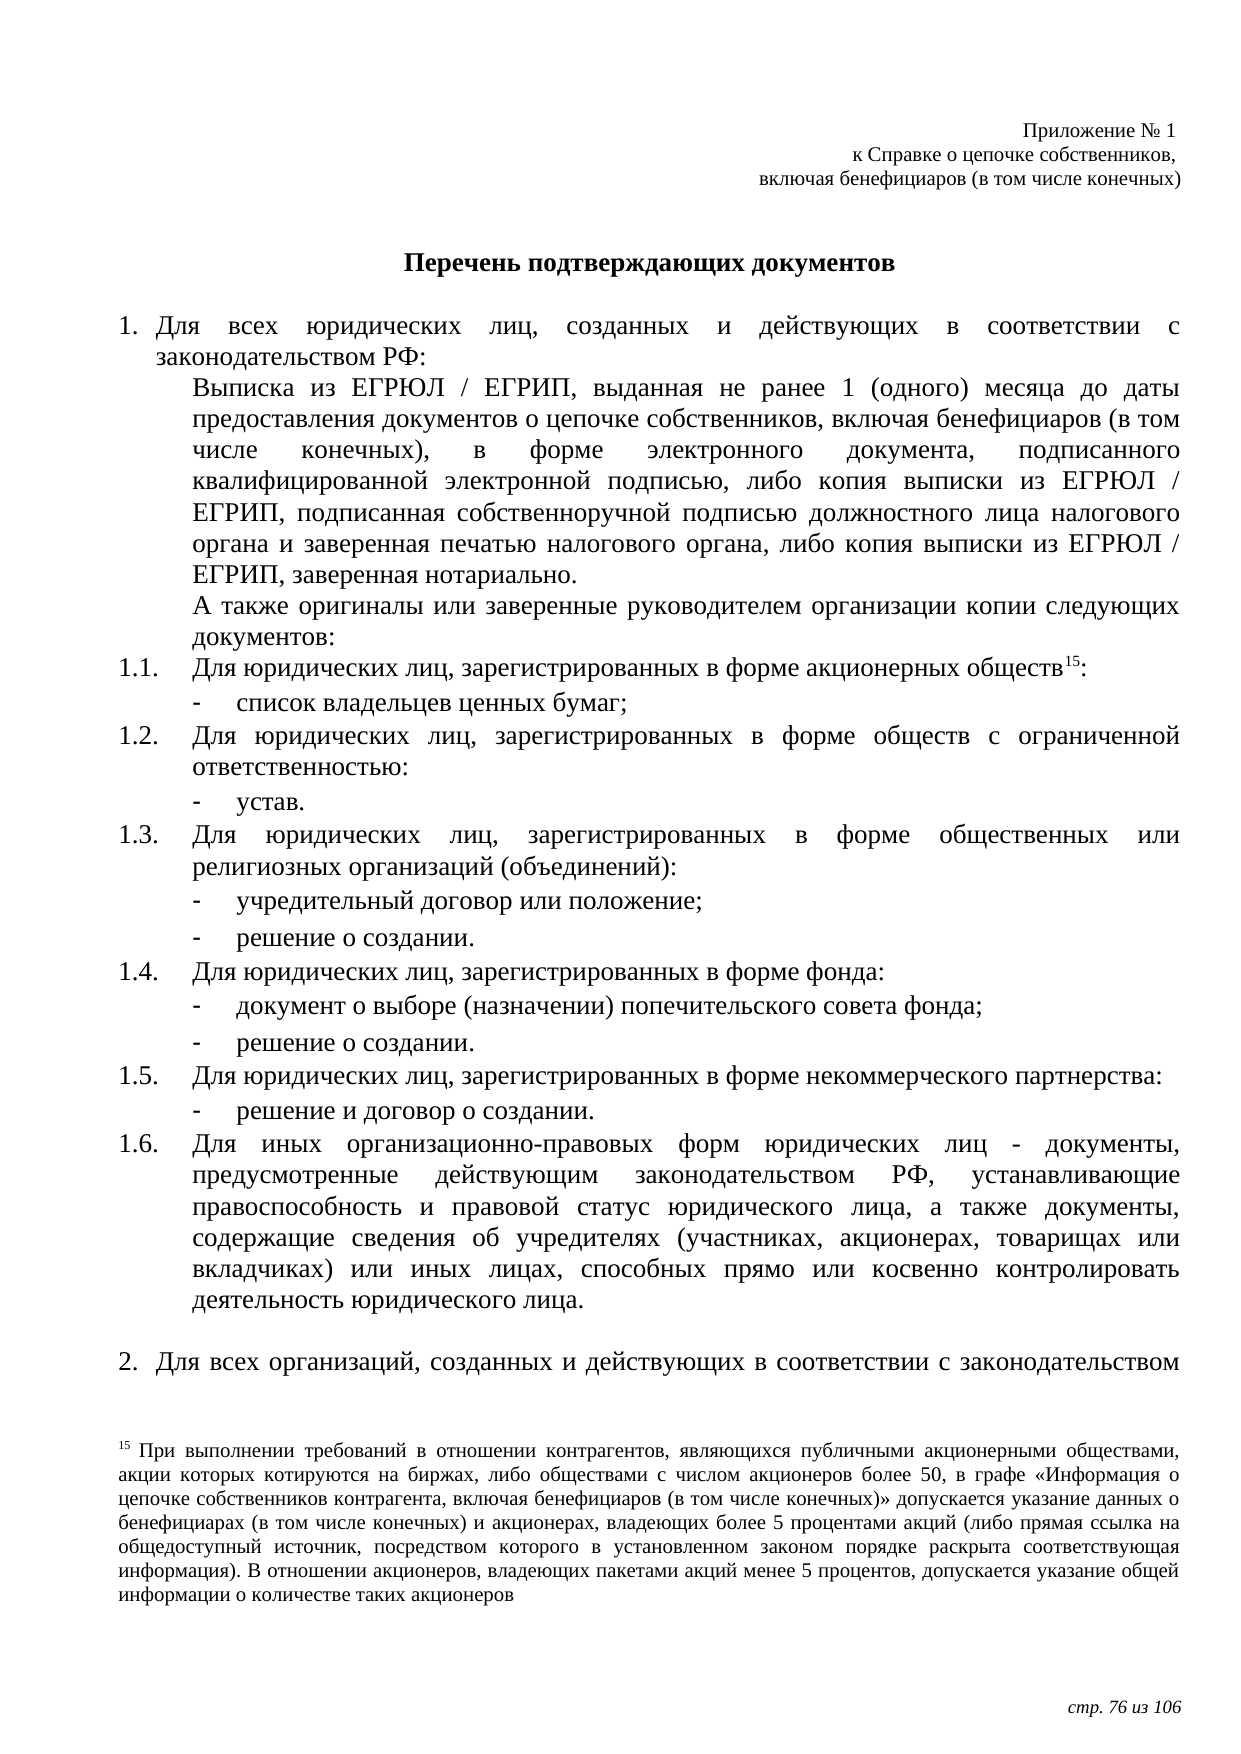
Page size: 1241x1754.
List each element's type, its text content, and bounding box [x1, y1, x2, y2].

list Для юридических лиц, зарегистрированных в форме акционерных обществ: [118, 651, 1181, 682]
list Для иных организационно-правовых форм юридических лиц - документы, предусмотренные действующим законодательством РФ, устанавливающие правоспособность и правовой статус юридического лица, а также документы, содержащие сведения об учредителях (участниках, акционерах, товарищах или вкладчиках) или иных лицах, способных прямо или косвенно контролировать деятельность юридического лица. [118, 1127, 1181, 1314]
list Для юридических лиц, зарегистрированных в форме общественных или религиозных организаций (объединений): [118, 818, 1181, 881]
text Перечень подтверждающих документов [118, 246, 1181, 278]
list устав. [192, 782, 1181, 818]
list Для всех юридических лиц, созданных и действующих в соответствии с законодательством РФ: [118, 309, 1181, 371]
list Для юридических лиц, зарегистрированных в форме некоммерческого партнерства: [118, 1059, 1181, 1091]
list решение и договор о создании. [192, 1091, 1181, 1127]
list документ о выборе (назначении) попечительского совета фонда; [192, 986, 1181, 1023]
list решение о создании. [192, 918, 1181, 954]
text А также оригиналы или заверенные руководителем организации копии следующих документов: [192, 589, 1181, 651]
list Для юридических лиц, зарегистрированных в форме фонда: [118, 954, 1181, 986]
text Приложение № 1 к Справке о цепочке собственников, включая бенефициаров (в том числе конечных) [118, 118, 1181, 190]
text Выписка из ЕГРЮЛ / ЕГРИП, выданная не ранее 1 (одного) месяца до даты предоставления документов о цепочке собственников, включая бенефициаров (в том числе конечных), в форме электронного документа, подписанного квалифицированной электронной подписью, либо копия выписки из ЕГРЮЛ / ЕГРИП, подписанная собственноручной подписью должностного лица налогового органа и заверенная печатью налогового органа, либо копия выписки из ЕГРЮЛ / ЕГРИП, заверенная нотариально. [192, 371, 1181, 589]
list Для юридических лиц, зарегистрированных в форме обществ с ограниченной ответственностью: [118, 719, 1181, 782]
list учредительный договор или положение; [192, 881, 1181, 918]
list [118, 1346, 1181, 1377]
list список владельцев ценных бумаг; [192, 682, 1181, 719]
list решение о создании. [192, 1023, 1181, 1059]
